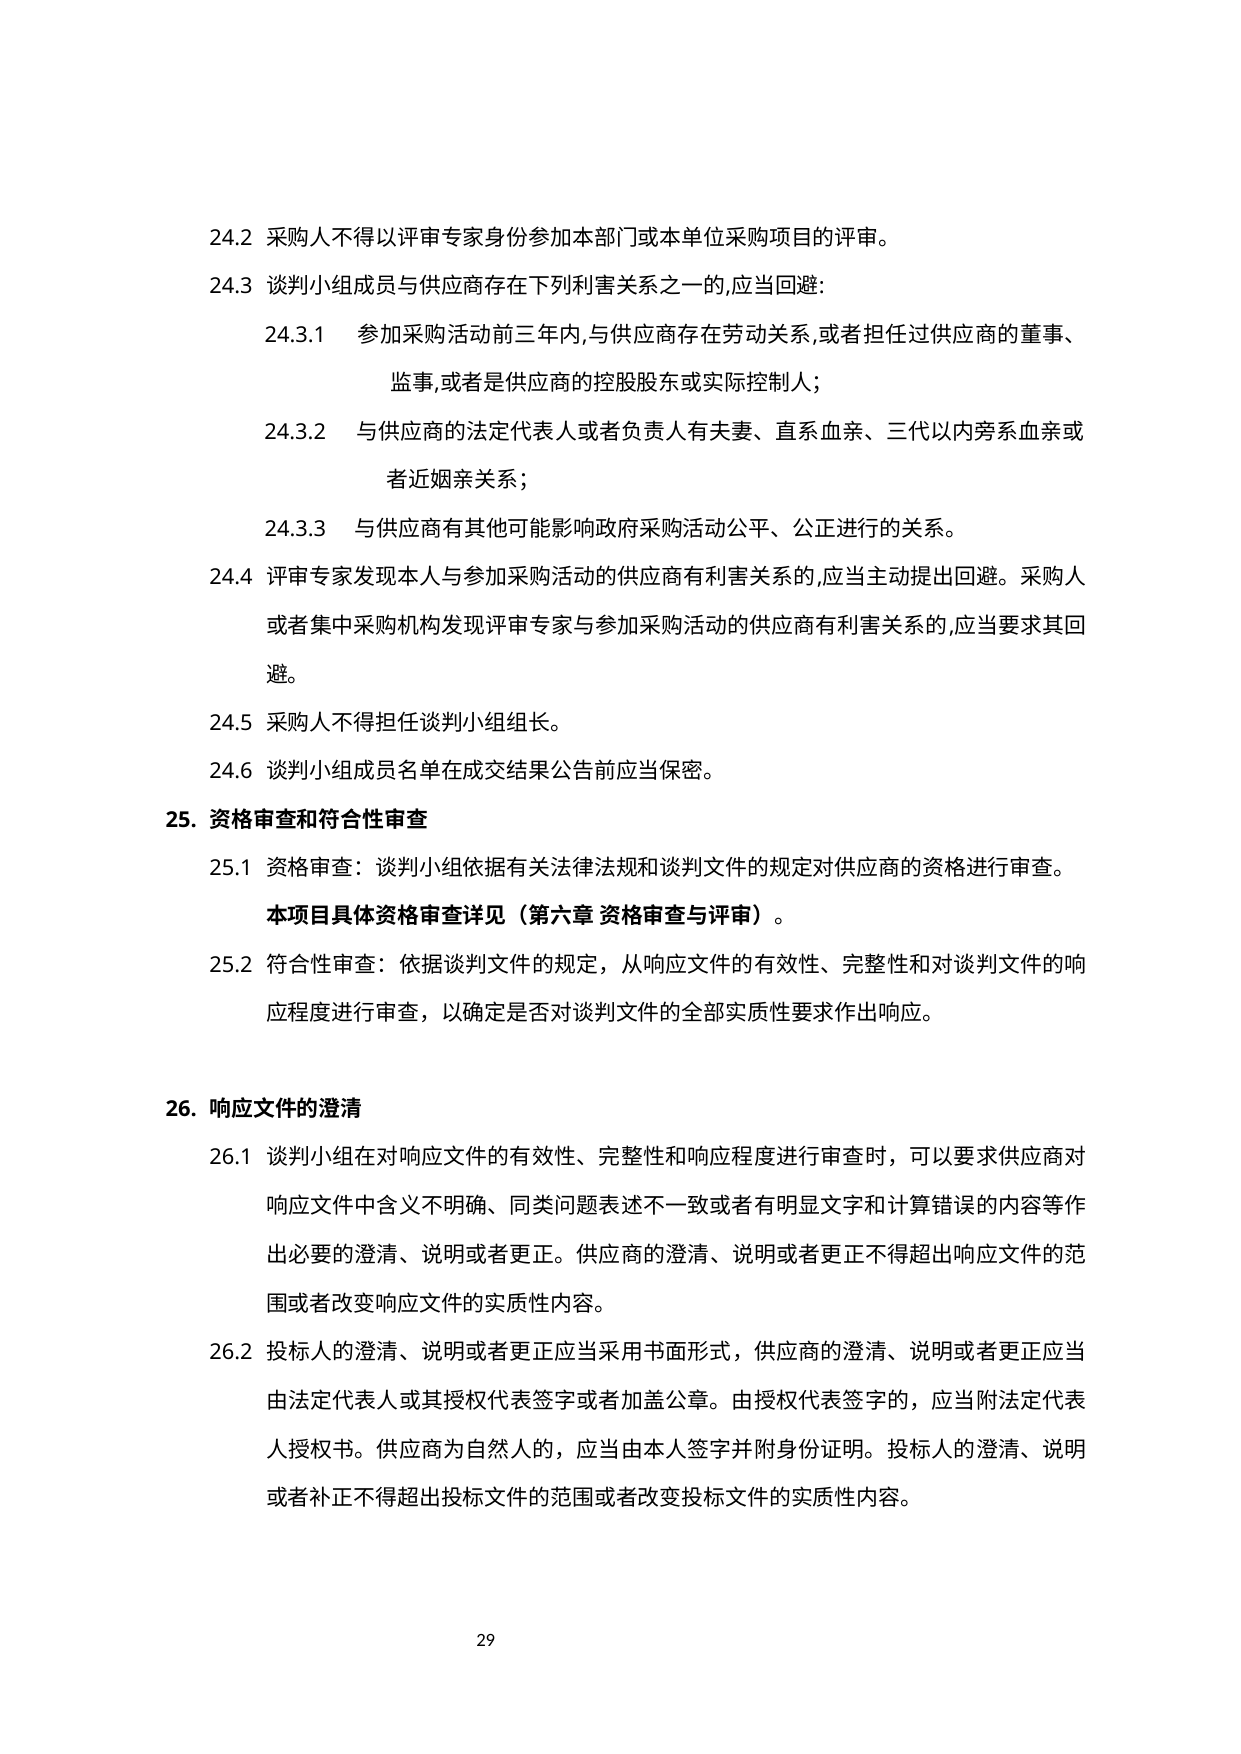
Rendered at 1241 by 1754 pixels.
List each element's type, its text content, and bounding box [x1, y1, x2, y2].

list 资格审查：谈判小组依据有关法律法规和谈判文件的规定对供应商的资格进行审查。 [209, 849, 1087, 882]
list 评审专家发现本人与参加采购活动的供应商有利害关系的,应当主动提出回避。采购人或者集中采购机构发现评审专家与参加采购活动的供应商有利害关系的,应当要求其回避。 [209, 559, 1087, 689]
text 24.3.1 参加采购活动前三年内,与供应商存在劳动关系,或者担任过供应商的董事、监事,或者是供应商的控股股东或实际控制人； [264, 316, 1087, 397]
text 24.3.3 与供应商有其他可能影响政府采购活动公平、公正进行的关系。 [264, 510, 1087, 543]
list 投标人的澄清、说明或者更正应当采用书面形式，供应商的澄清、说明或者更正应当由法定代表人或其授权代表签字或者加盖公章。由授权代表签字的，应当附法定代表人授权书。供应商为自然人的，应当由本人签字并附身份证明。投标人的澄清、说明或者补正不得超出投标文件的范围或者改变投标文件的实质性内容。 [209, 1334, 1087, 1512]
list 采购人不得担任谈判小组组长。 [209, 704, 1087, 737]
text 24.3.2 与供应商的法定代表人或者负责人有夫妻、直系血亲、三代以内旁系血亲或者近姻亲关系； [264, 413, 1087, 494]
list 采购人不得以评审专家身份参加本部门或本单位采购项目的评审。 [209, 219, 1087, 252]
list 本项目具体资格审查详见（第六章 资格审查与评审）。 [266, 898, 1087, 930]
list 资格审查和符合性审查 [165, 801, 1087, 834]
list 响应文件的澄清 [165, 1091, 1087, 1123]
list 谈判小组在对响应文件的有效性、完整性和响应程度进行审查时，可以要求供应商对响应文件中含义不明确、同类问题表述不一致或者有明显文字和计算错误的内容等作出必要的澄清、说明或者更正。供应商的澄清、说明或者更正不得超出响应文件的范围或者改变响应文件的实质性内容。 [209, 1139, 1087, 1318]
list 谈判小组成员与供应商存在下列利害关系之一的,应当回避: [209, 268, 1087, 300]
list 符合性审查：依据谈判文件的规定，从响应文件的有效性、完整性和对谈判文件的响应程度进行审查，以确定是否对谈判文件的全部实质性要求作出响应。 [209, 946, 1087, 1027]
list 谈判小组成员名单在成交结果公告前应当保密。 [209, 753, 1087, 785]
